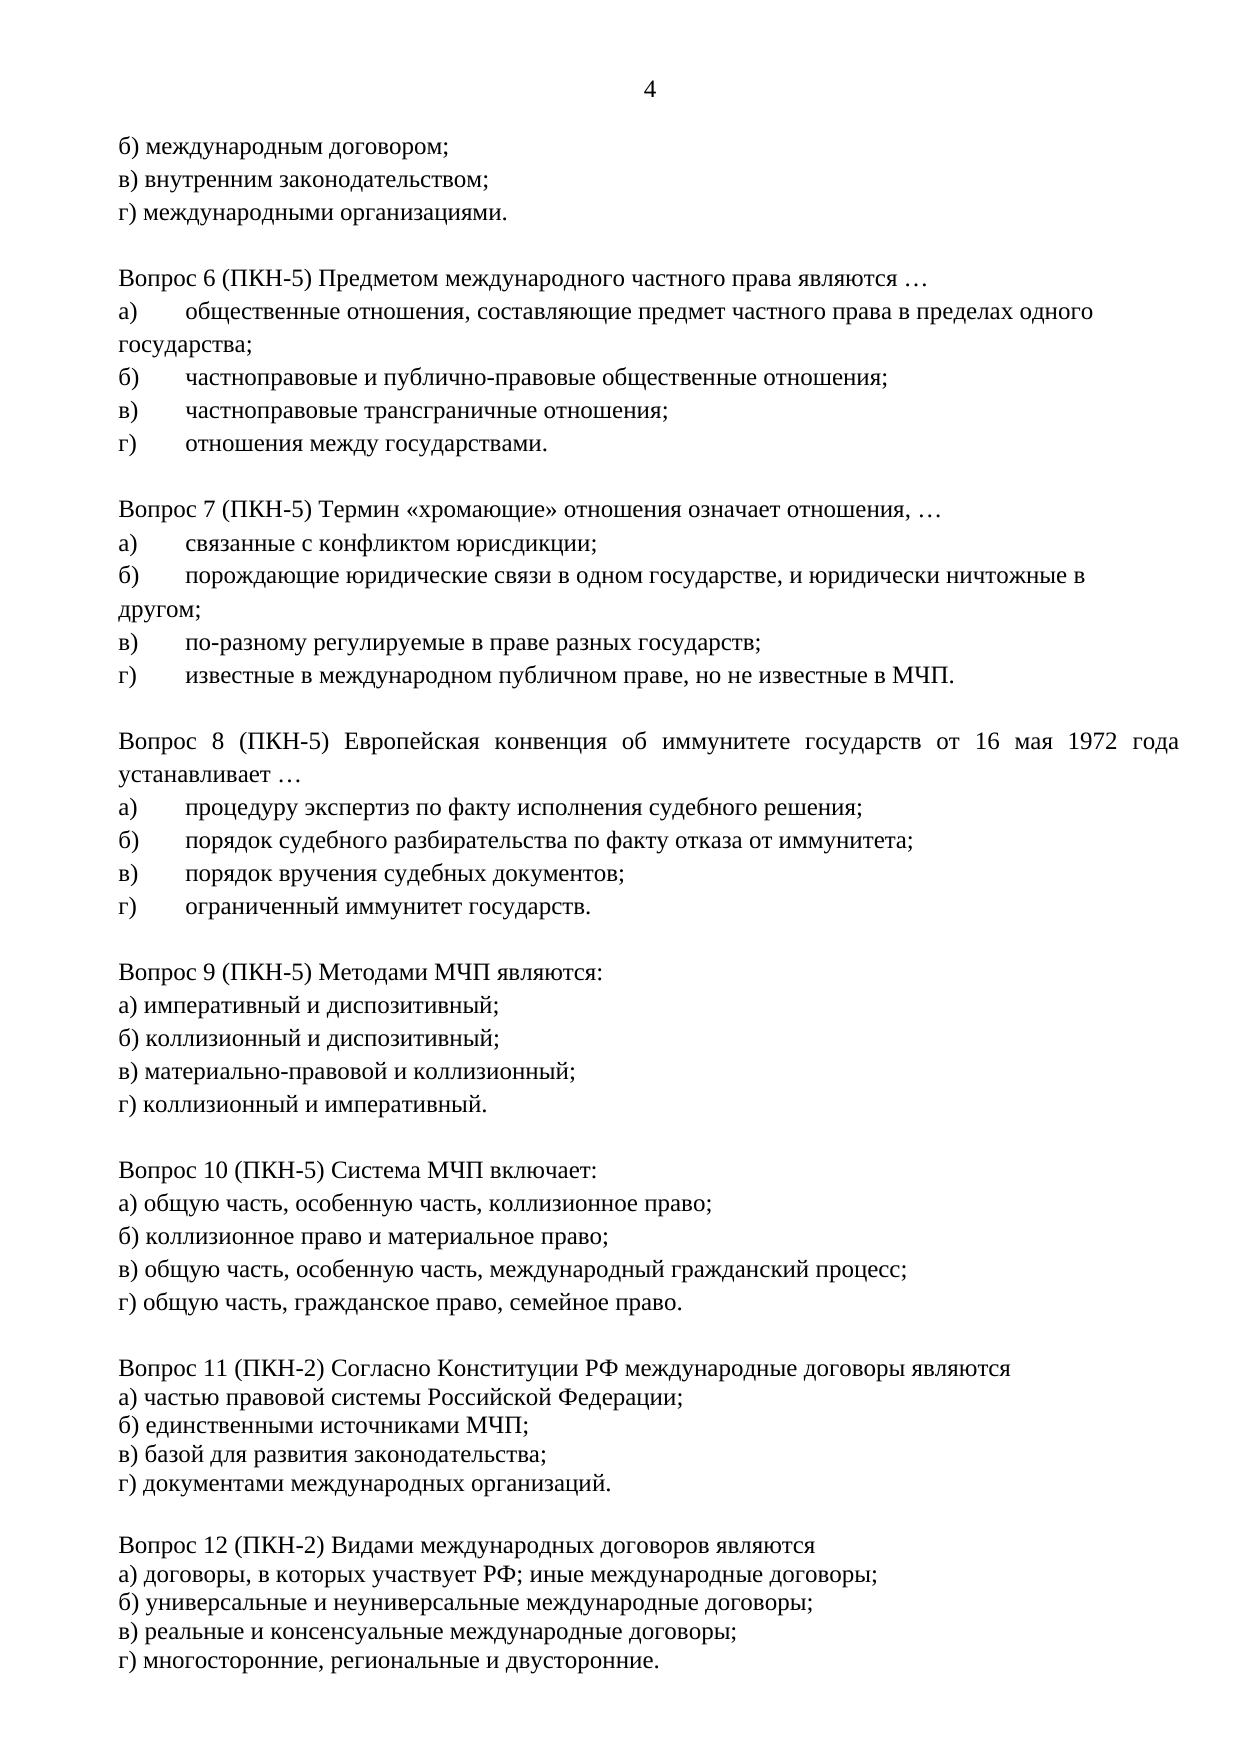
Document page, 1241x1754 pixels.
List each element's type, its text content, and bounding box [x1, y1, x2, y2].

text Вопрос 6 (ПКН-5) Предметом международного частного права являются … [118, 263, 1181, 292]
text б) коллизионное право и материальное право; [118, 1221, 1181, 1250]
text в) реальные и консенсуальные международные договоры; [118, 1616, 1181, 1645]
text б) коллизионный и диспозитивный; [118, 1023, 1181, 1052]
text г) коллизионный и императивный. [118, 1089, 1181, 1118]
list процедуру экспертиз по факту исполнения судебного решения; [118, 792, 1181, 821]
text г) международными организациями. [118, 197, 1181, 226]
list общественные отношения, составляющие предмет частного права в пределах одного [118, 296, 1181, 325]
list связанные с конфликтом юрисдикции; [118, 528, 1181, 556]
list частноправовые и публично-правовые общественные отношения; [118, 362, 1181, 391]
text а) общую часть, особенную часть, коллизионное право; [118, 1188, 1181, 1217]
list известные в международном публичном праве, но не известные в МЧП. [118, 660, 1181, 688]
text другом; [118, 594, 1181, 622]
text г) общую часть, гражданское право, семейное право. [118, 1287, 1181, 1316]
text а) частью правовой системы Российской Федерации; [118, 1382, 1181, 1411]
list порождающие юридические связи в одном государстве, и юридически ничтожные в [118, 561, 1181, 589]
text Вопрос 7 (ПКН-5) Термин «хромающие» отношения означает отношения, … [118, 494, 1181, 523]
list порядок судебного разбирательства по факту отказа от иммунитета; [118, 825, 1181, 853]
text г) документами международных организаций. [118, 1468, 1181, 1497]
text г) многосторонние, региональные и двусторонние. [118, 1645, 1181, 1674]
text б) международным договором; [118, 131, 1181, 160]
list по-разному регулируемые в праве разных государств; [118, 627, 1181, 655]
text Вопрос 11 (ПКН-2) Согласно Конституции РФ международные договоры являются [118, 1353, 1181, 1382]
text а) императивный и диспозитивный; [118, 990, 1181, 1019]
text в) внутренним законодательством; [118, 164, 1181, 193]
text б) универсальные и неуниверсальные международные договоры; [118, 1587, 1181, 1616]
list отношения между государствами. [118, 428, 1181, 457]
text государства; [118, 329, 1181, 358]
text в) базой для развития законодательства; [118, 1439, 1181, 1468]
text Вопрос 8 (ПКН-5) Европейская конвенция об иммунитете государств от 16 мая 1972 года устанавливает … [118, 726, 1181, 787]
text Вопрос 10 (ПКН-5) Система МЧП включает: [118, 1155, 1181, 1184]
text а) договоры, в которых участвует РФ; иные международные договоры; [118, 1559, 1181, 1587]
list порядок вручения судебных документов; [118, 858, 1181, 887]
list ограниченный иммунитет государств. [118, 891, 1181, 919]
text б) единственными источниками МЧП; [118, 1411, 1181, 1439]
text в) общую часть, особенную часть, международный гражданский процесс; [118, 1254, 1181, 1283]
text в) материально-правовой и коллизионный; [118, 1056, 1181, 1085]
text Вопрос 9 (ПКН-5) Методами МЧП являются: [118, 957, 1181, 986]
list частноправовые трансграничные отношения; [118, 396, 1181, 424]
text Вопрос 12 (ПКН-2) Видами международных договоров являются [118, 1530, 1181, 1559]
